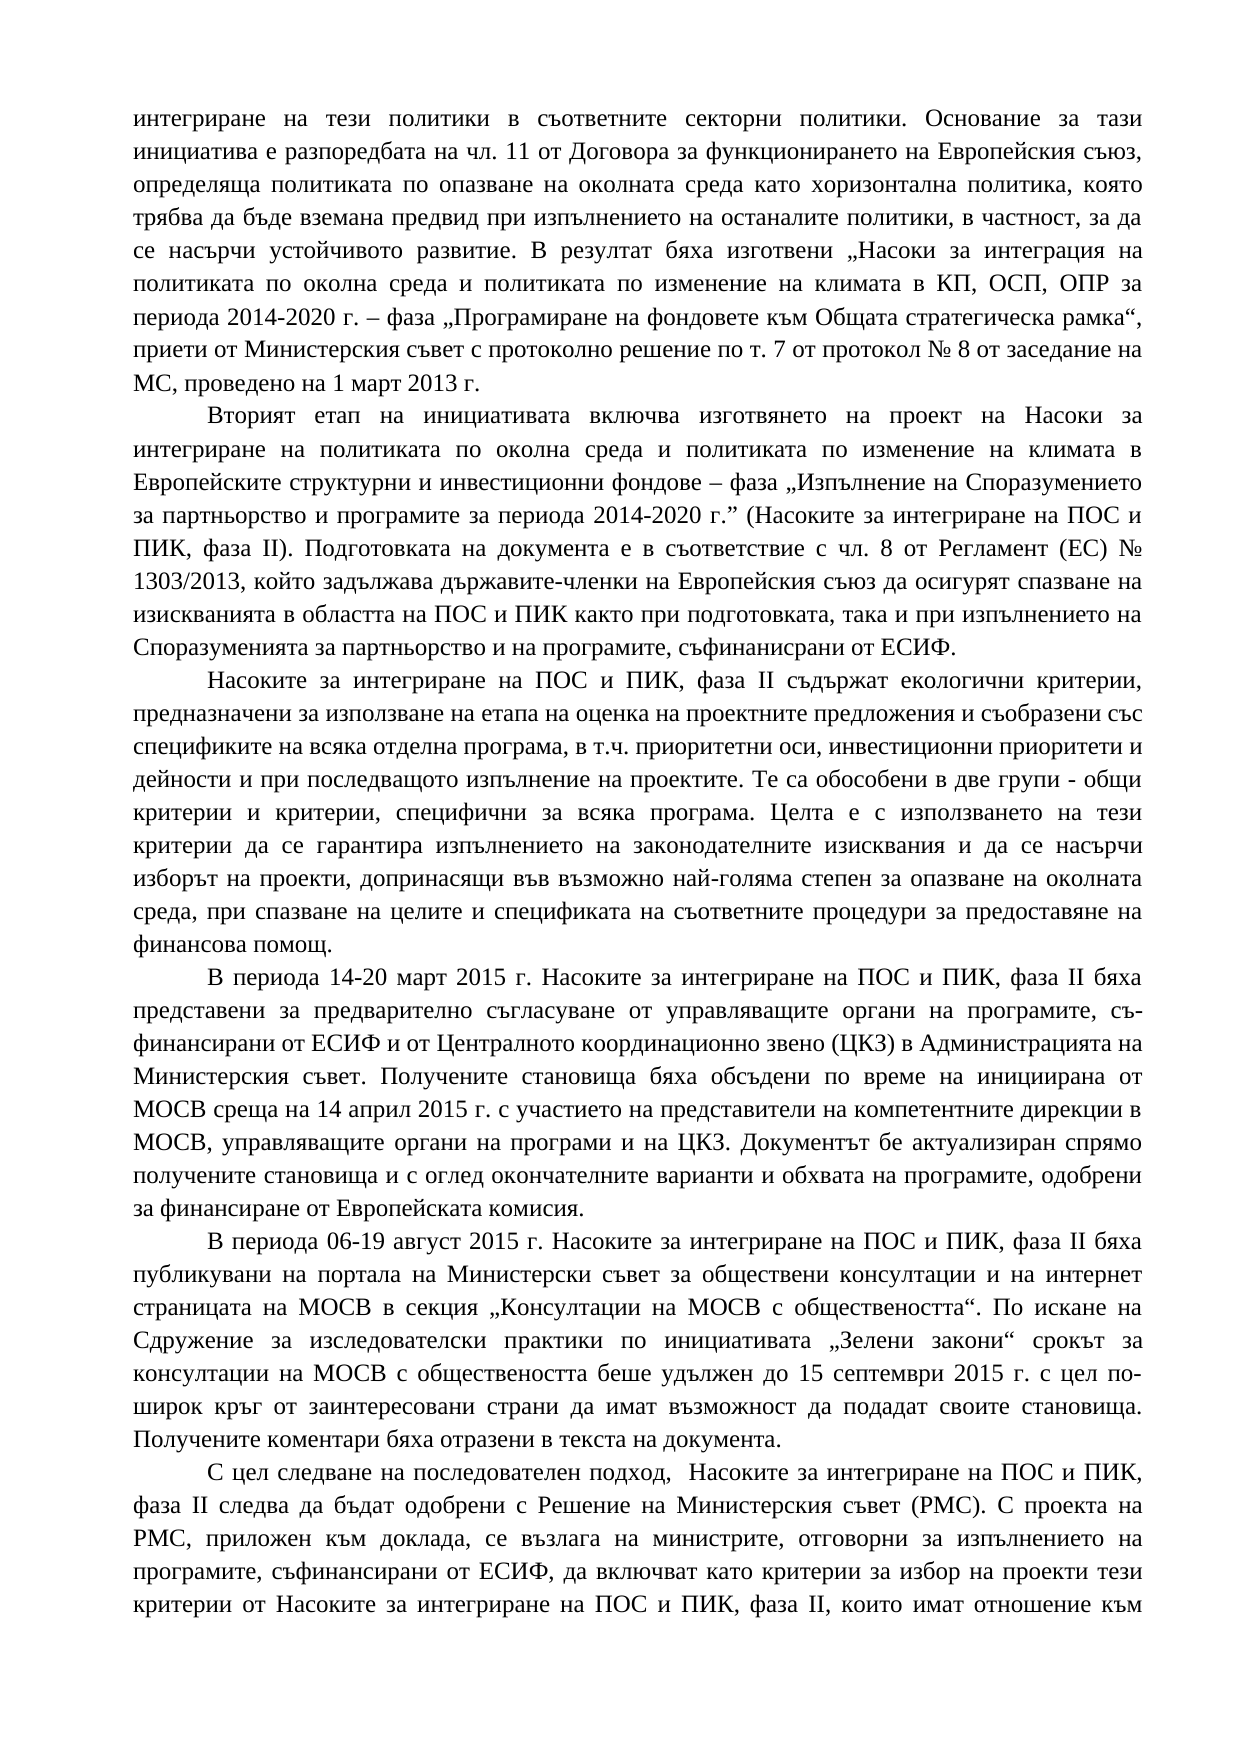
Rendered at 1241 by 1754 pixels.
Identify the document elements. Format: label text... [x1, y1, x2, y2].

text Вторият етап на инициативата включва изготвянето на проект на Насоки за интегриране на политиката по околна среда и политиката по изменение на климата в Европейските структурни и инвестиционни фондове – фаза „Изпълнение на Споразумението за партньорство и програмите за периода 2014-2020 г.” (Насоките за интегриране на ПОС и ПИК, фаза ІІ). Подготовката на документа е в съответствие с чл. 8 от Регламент (ЕС) № 1303/2013, който задължава държавите-членки на Европейския съюз да осигурят спазване на изискванията в областта на ПОС и ПИК както при подготовката, така и при изпълнението на Споразуменията за партньорство и на програмите, съфинанисрани от ЕСИФ. [133, 401, 1144, 661]
text Насоките за интегриране на ПОС и ПИК, фаза ІІ съдържат екологични критерии, предназначени за използване на етапа на оценка на проектните предложения и съобразени със спецификите на всяка отделна програма, в т.ч. приоритетни оси, инвестиционни приоритети и дейности и при последващото изпълнение на проектите. Те са обособени в две групи - общи критерии и критерии, специфични за всяка програма. Целта е с използването на тези критерии да се гарантира изпълнението на законодателните изисквания и да се насърчи изборът на проекти, допринасящи във възможно най-голяма степен за опазване на околната среда, при спазване на целите и спецификата на съответните процедури за предоставяне на финансова помощ. [133, 665, 1144, 958]
text В периода 14-20 март 2015 г. Насоките за интегриране на ПОС и ПИК, фаза ІІ бяха представени за предварително съгласуване от управляващите органи на програмите, съ-финансирани от ЕСИФ и от Централното координационно звено (ЦКЗ) в Администрацията на Министерския съвет. Получените становища бяха обсъдени по време на инициирана от МОСВ среща на 14 април 2015 г. с участието на представители на компетентните дирекции в МОСВ, управляващите органи на програми и на ЦКЗ. Документът бе актуализиран спрямо получените становища и с оглед окончателните варианти и обхвата на програмите, одобрени за финансиране от Европейската комисия. [133, 962, 1144, 1222]
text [133, 1457, 1144, 1618]
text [133, 103, 1144, 396]
text В периода 06-19 август 2015 г. Насоките за интегриране на ПОС и ПИК, фаза ІІ бяха публикувани на портала на Министерски съвет за обществени консултации и на интернет страницата на МОСВ в секция „Консултации на МОСВ с обществеността“. По искане на Сдружение за изследователски практики по инициативата „Зелени закони“ срокът за консултации на МОСВ с обществеността беше удължен до 15 септември 2015 г. с цел по-широк кръг от заинтересовани страни да имат възможност да подадат своите становища. Получените коментари бяха отразени в текста на документа. [133, 1226, 1144, 1453]
